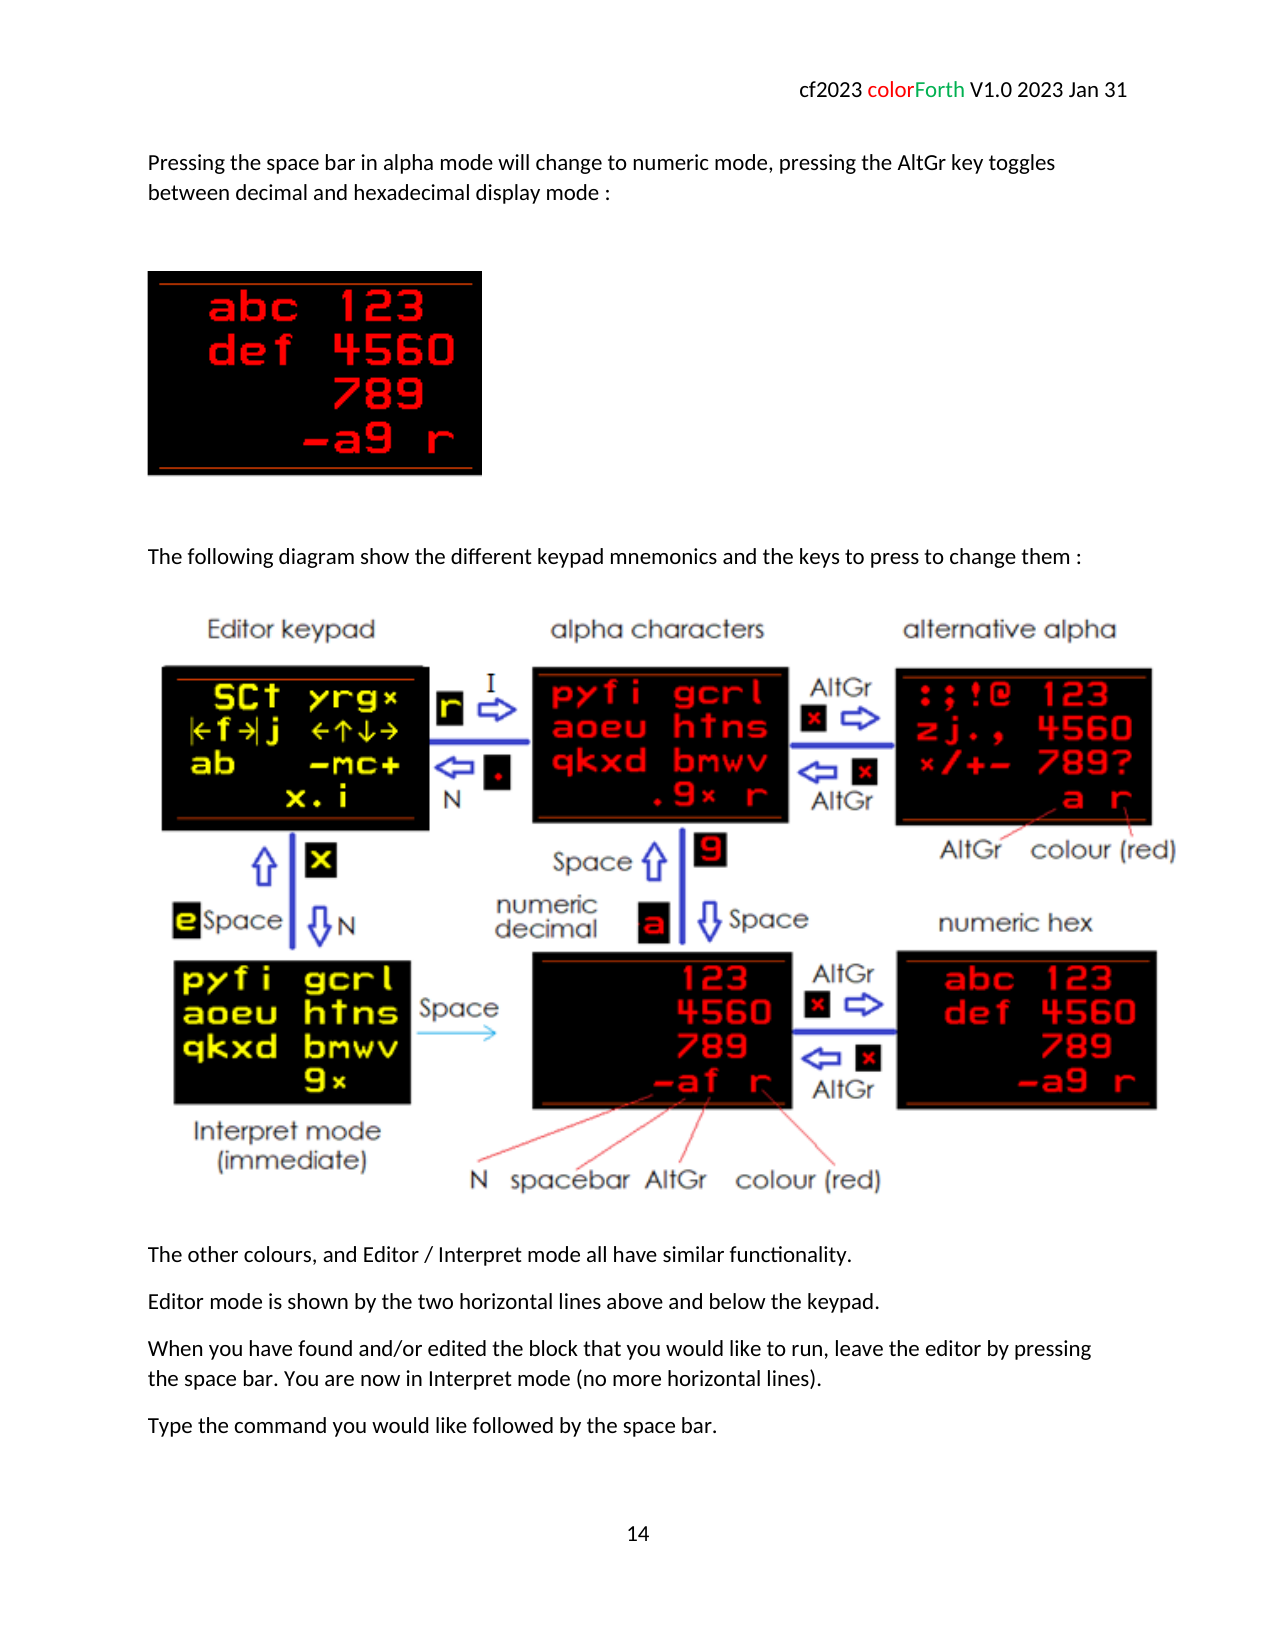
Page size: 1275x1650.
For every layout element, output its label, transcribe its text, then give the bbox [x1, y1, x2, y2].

text Editor mode is shown by the two horizontal lines above and below the keypad. [148, 1287, 1127, 1315]
text The other colours, and Editor / Interpret mode all have similar functionality. [148, 1240, 1127, 1268]
text Pressing the space bar in alpha mode will change to numeric mode, pressing the AltGr key toggles between decimal and hexadecimal display mode : [148, 148, 1127, 206]
text When you have found and/or edited the block that you would like to run, leave the editor by pressing the space bar. You are now in Interpret mode (no more horizontal lines). [148, 1334, 1127, 1392]
picture [147, 271, 482, 477]
text Type the command you would like followed by the space bar. [148, 1411, 1127, 1439]
picture [147, 588, 1201, 1222]
text The following diagram show the different keypad mnemonics and the keys to press to change them : [148, 542, 1127, 570]
